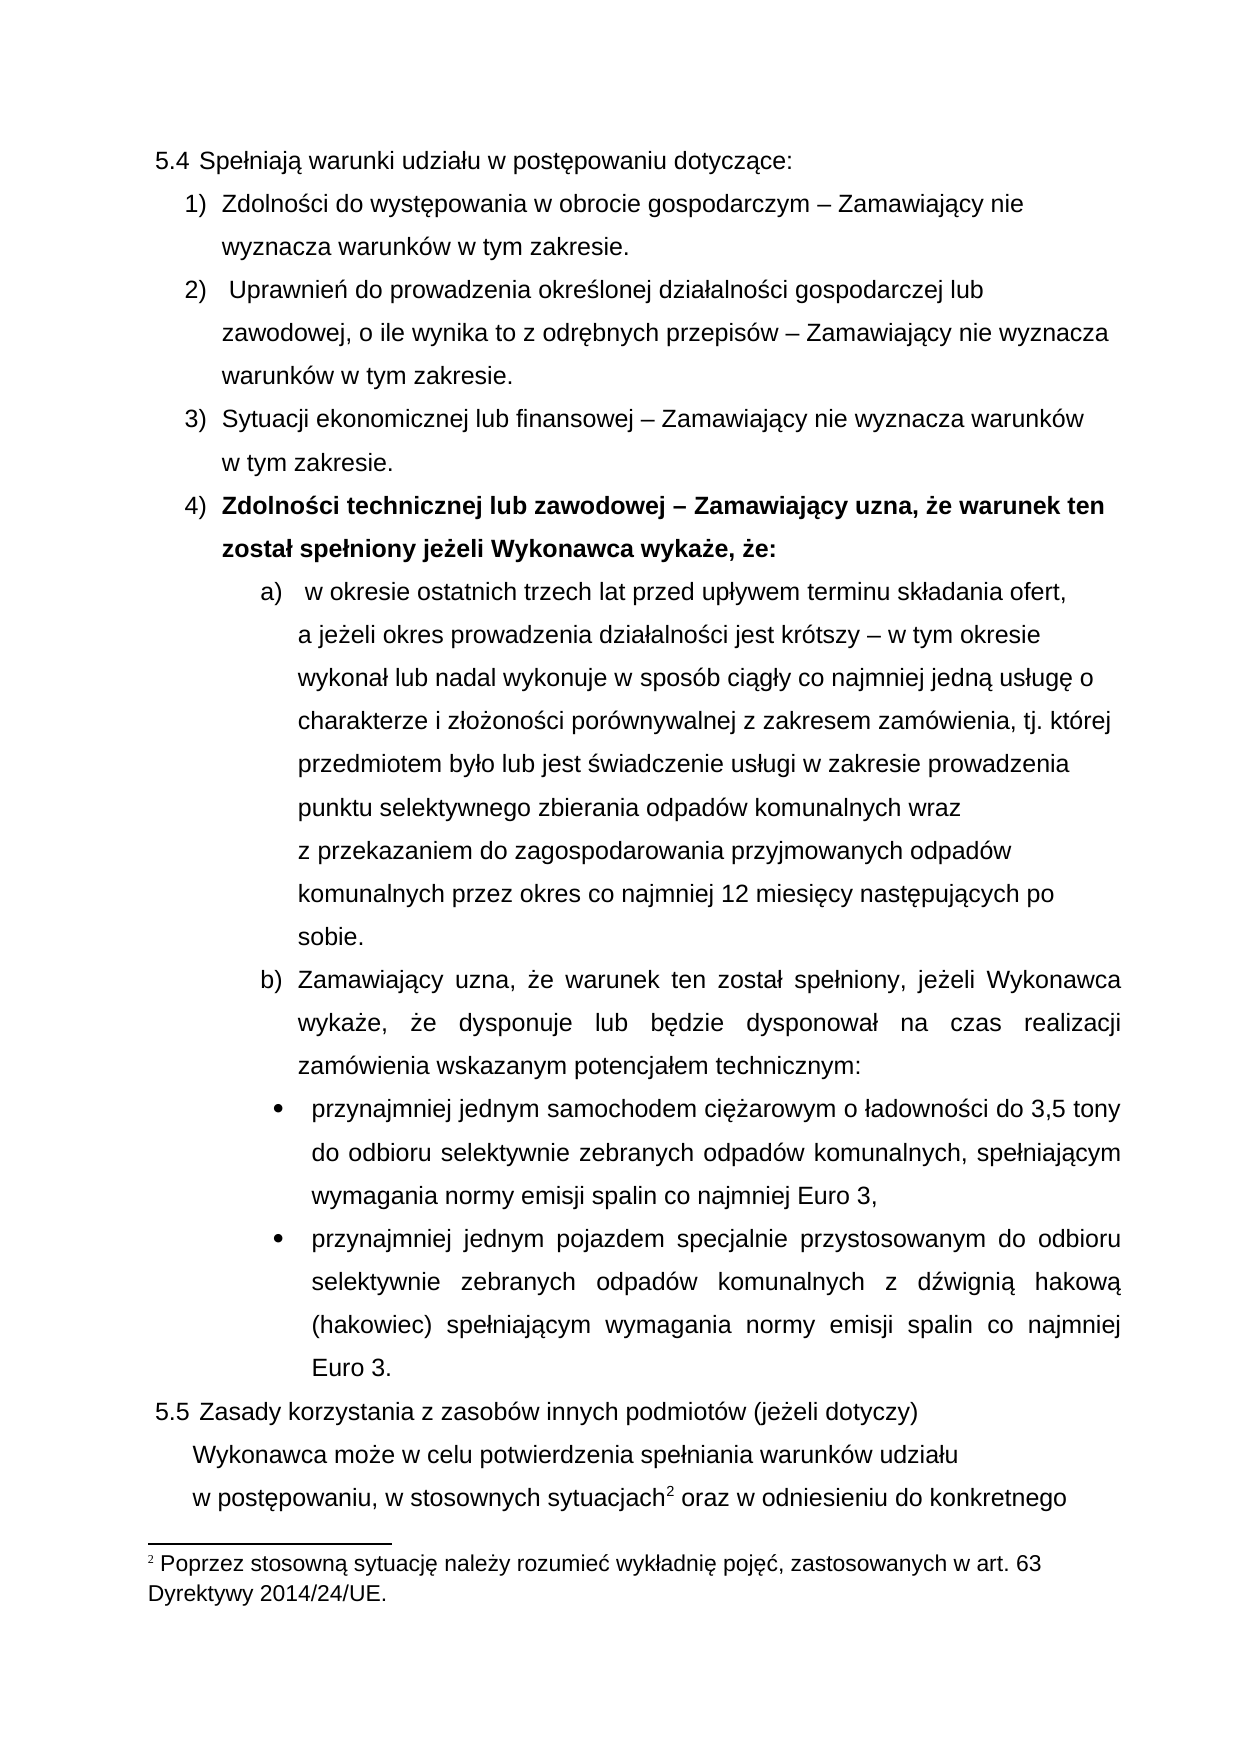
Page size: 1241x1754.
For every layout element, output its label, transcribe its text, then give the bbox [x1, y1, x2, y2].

list Zasady korzystania z zasobów innych podmiotów (jeżeli dotyczy) [155, 1396, 1122, 1425]
list Spełniają warunki udziału w postępowaniu dotyczące: [155, 146, 1122, 174]
list w okresie ostatnich trzech lat przed upływem terminu składania ofert, a jeżeli okres prowadzenia działalności jest krótszy – w tym okresie wykonał lub nadal wykonuje w sposób ciągły co najmniej jedną usługę o charakterze i złożoności porównywalnej z zakresem zamówienia, tj. której przedmiotem było lub jest świadczenie usługi w zakresie prowadzenia punktu selektywnego zbierania odpadów komunalnych wraz z przekazaniem do zagospodarowania przyjmowanych odpadów komunalnych przez okres co najmniej 12 miesięcy następujących po sobie. [260, 577, 1122, 951]
list przynajmniej jednym pojazdem specjalnie przystosowanym do odbioru selektywnie zebranych odpadów komunalnych z dźwignią hakową (hakowiec) spełniającym wymagania normy emisji spalin co najmniej Euro 3. [274, 1224, 1122, 1382]
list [192, 1439, 1122, 1511]
list Zdolności do występowania w obrocie gospodarczym – Zamawiający nie wyznacza warunków w tym zakresie. [184, 189, 1122, 261]
list Zamawiający uzna, że warunek ten został spełniony, jeżeli Wykonawca wykaże, że dysponuje lub będzie dysponował na czas realizacji zamówienia wskazanym potencjałem technicznym: [260, 965, 1122, 1080]
list przynajmniej jednym samochodem ciężarowym o ładowności do 3,5 tony do odbioru selektywnie zebranych odpadów komunalnych, spełniającym wymagania normy emisji spalin co najmniej Euro 3, [274, 1094, 1122, 1209]
list Zdolności technicznej lub zawodowej – Zamawiający uzna, że warunek ten został spełniony jeżeli Wykonawca wykaże, że: [184, 491, 1122, 562]
list Uprawnień do prowadzenia określonej działalności gospodarczej lub zawodowej, o ile wynika to z odrębnych przepisów – Zamawiający nie wyznacza warunków w tym zakresie. [184, 275, 1122, 390]
list Sytuacji ekonomicznej lub finansowej – Zamawiający nie wyznacza warunków w tym zakresie. [184, 404, 1122, 476]
